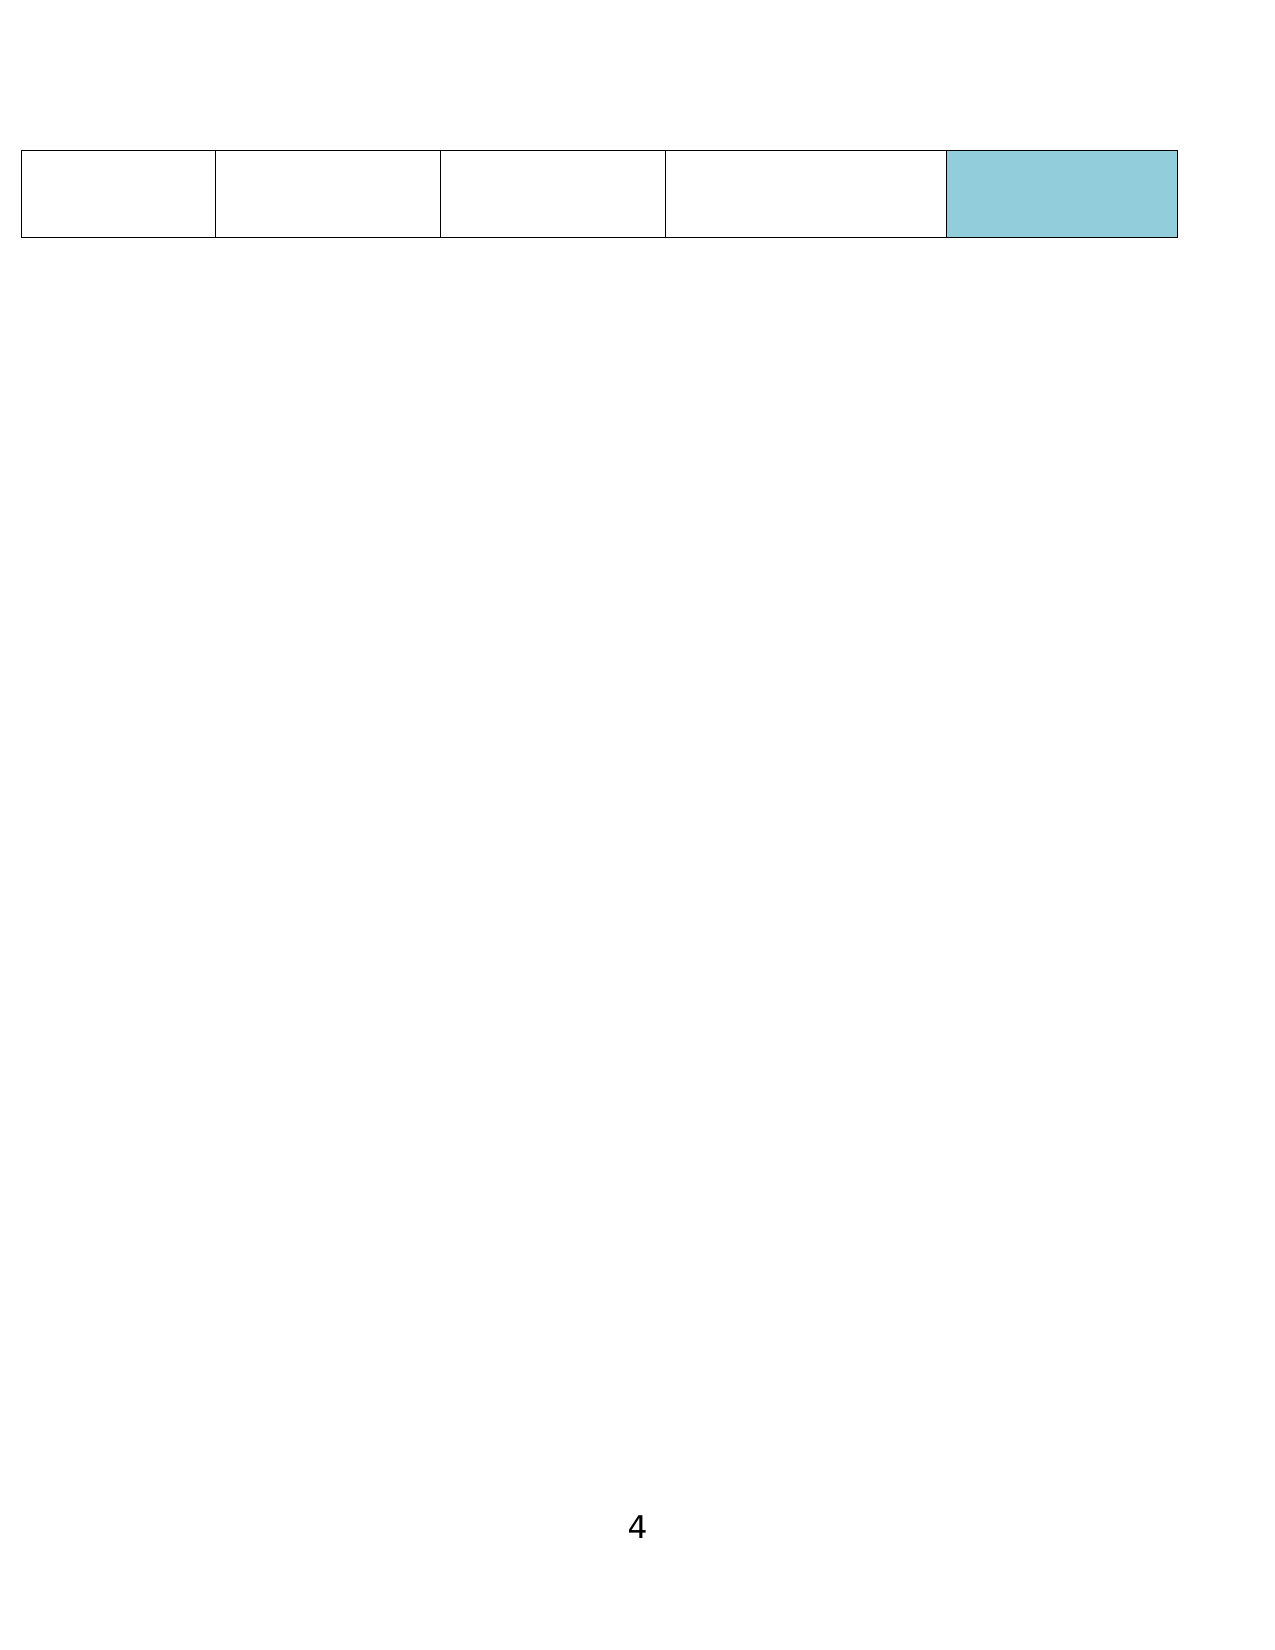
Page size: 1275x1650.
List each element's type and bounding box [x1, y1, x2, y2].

table_cell [22, 151, 215, 237]
table_cell [216, 151, 440, 237]
table_cell [441, 151, 665, 237]
table_cell [666, 151, 946, 237]
table_cell [947, 151, 1177, 237]
